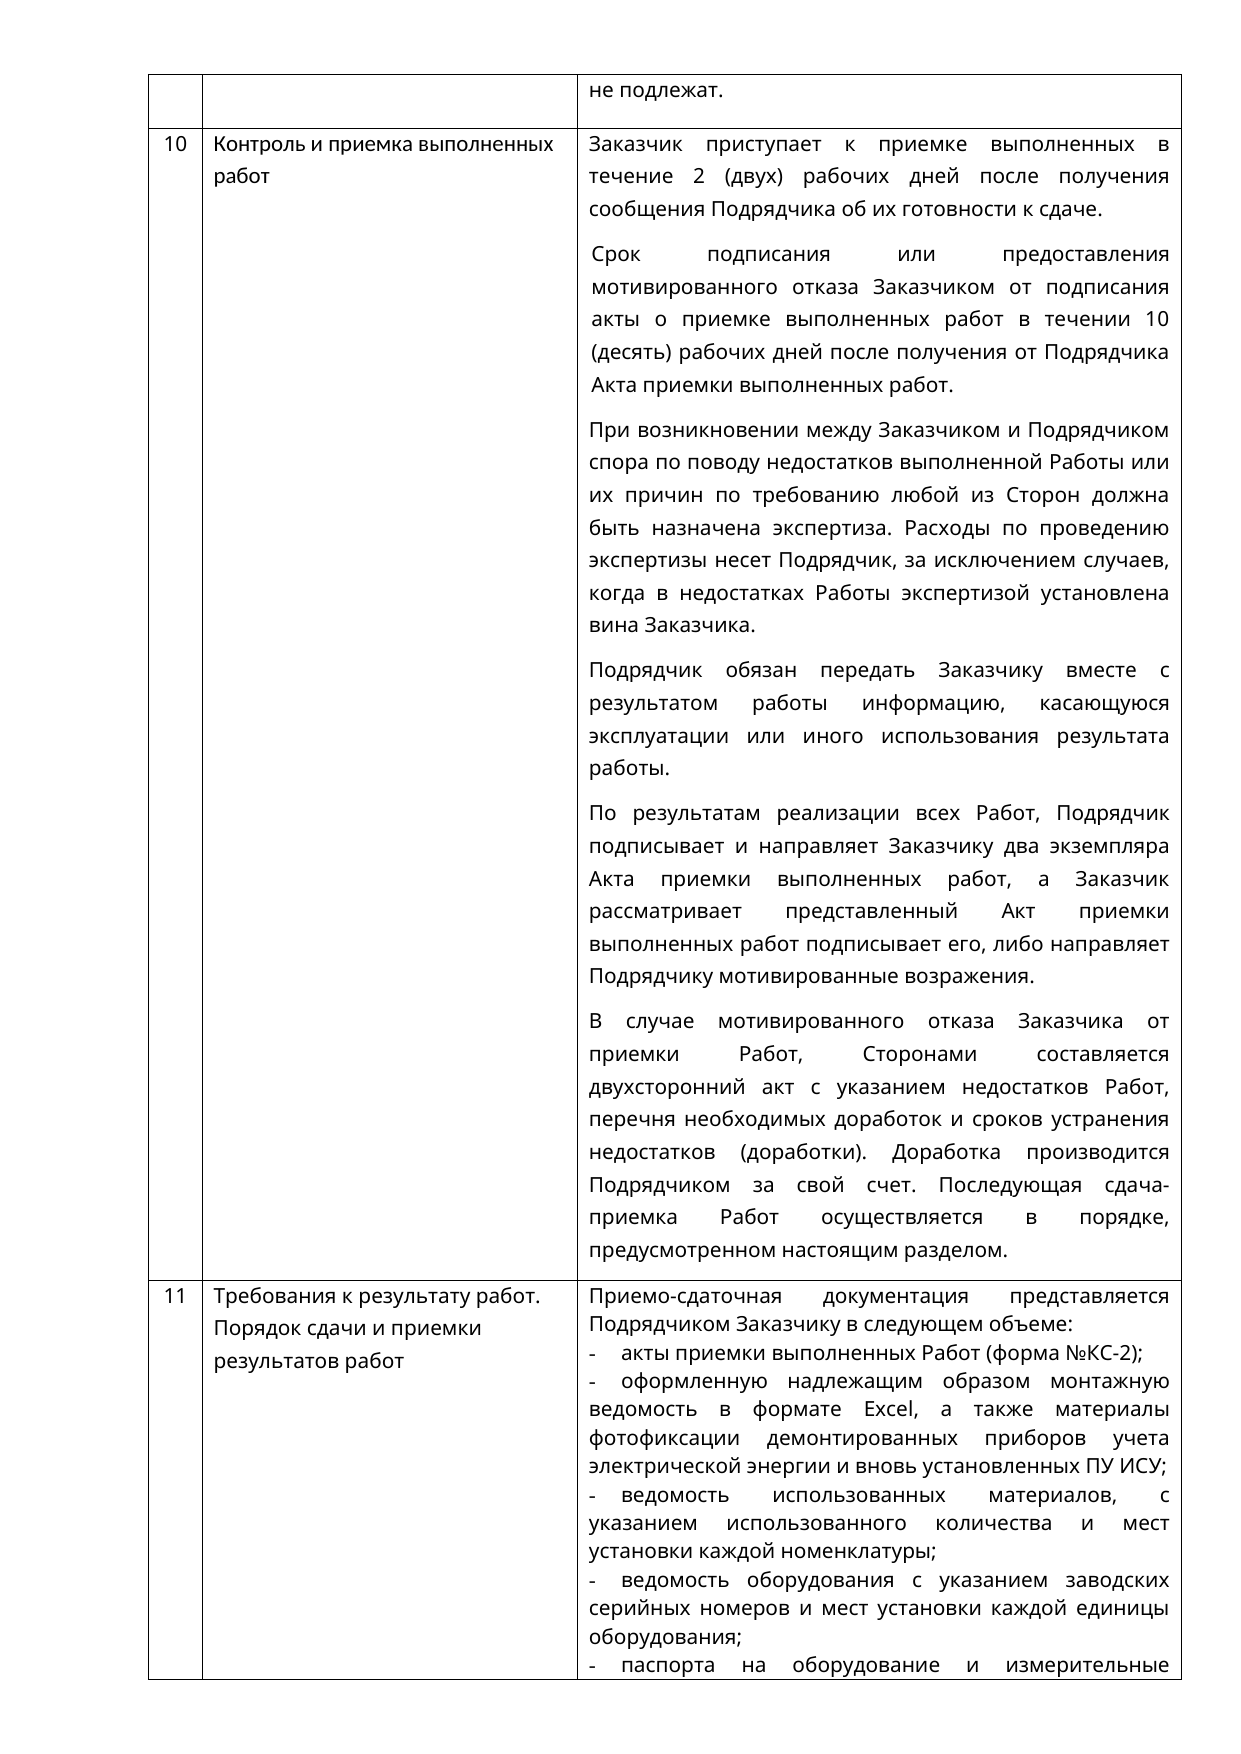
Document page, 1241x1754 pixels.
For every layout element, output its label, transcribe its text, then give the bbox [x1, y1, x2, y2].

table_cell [578, 1281, 1181, 1679]
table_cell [203, 1281, 577, 1679]
table_cell 9 [149, 75, 202, 128]
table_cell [578, 75, 1181, 128]
table_cell Заказчик приступает к приемке выполненных в течение 2 (двух) рабочих дней после получения сообщения Подрядчика об их готовности к сдаче. Срок подписания или предоставления мотивированного отказа Заказчиком от подписания акты о приемке выполненных работ в течении 10 (десять) рабочих дней после получения от Подрядчика Акта приемки выполненных работ. При возникновении между Заказчиком и Подрядчиком спора по поводу недостатков выполненной Работы или их причин по требованию любой из Сторон должна быть назначена экспертиза. Расходы по проведению экспертизы несет Подрядчик, за исключением случаев, когда в недостатках Работы экспертизой установлена вина Заказчика. Подрядчик обязан передать Заказчику вместе с результатом работы информацию, касающуюся эксплуатации или иного использования результата работы. По результатам реализации всех Работ, Подрядчик подписывает и направляет Заказчику два экземпляра Акта приемки выполненных работ, а Заказчик рассматривает представленный Акт приемки выполненных работ подписывает его, либо направляет Подрядчику мотивированные возражения. В случае мотивированного отказа Заказчика от приемки Работ, Сторонами составляется двухсторонний акт с указанием недостатков Работ, перечня необходимых доработок и сроков устранения недостатков (доработки). Доработка производится Подрядчиком за свой счет. Последующая сдача-приемка Работ осуществляется в порядке, предусмотренном настоящим разделом. [578, 129, 1181, 1280]
table_cell Контроль и приемка выполненных работ [203, 129, 577, 1280]
table_cell 11 [149, 1281, 202, 1679]
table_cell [203, 75, 577, 128]
table_cell 10 [149, 129, 202, 1280]
